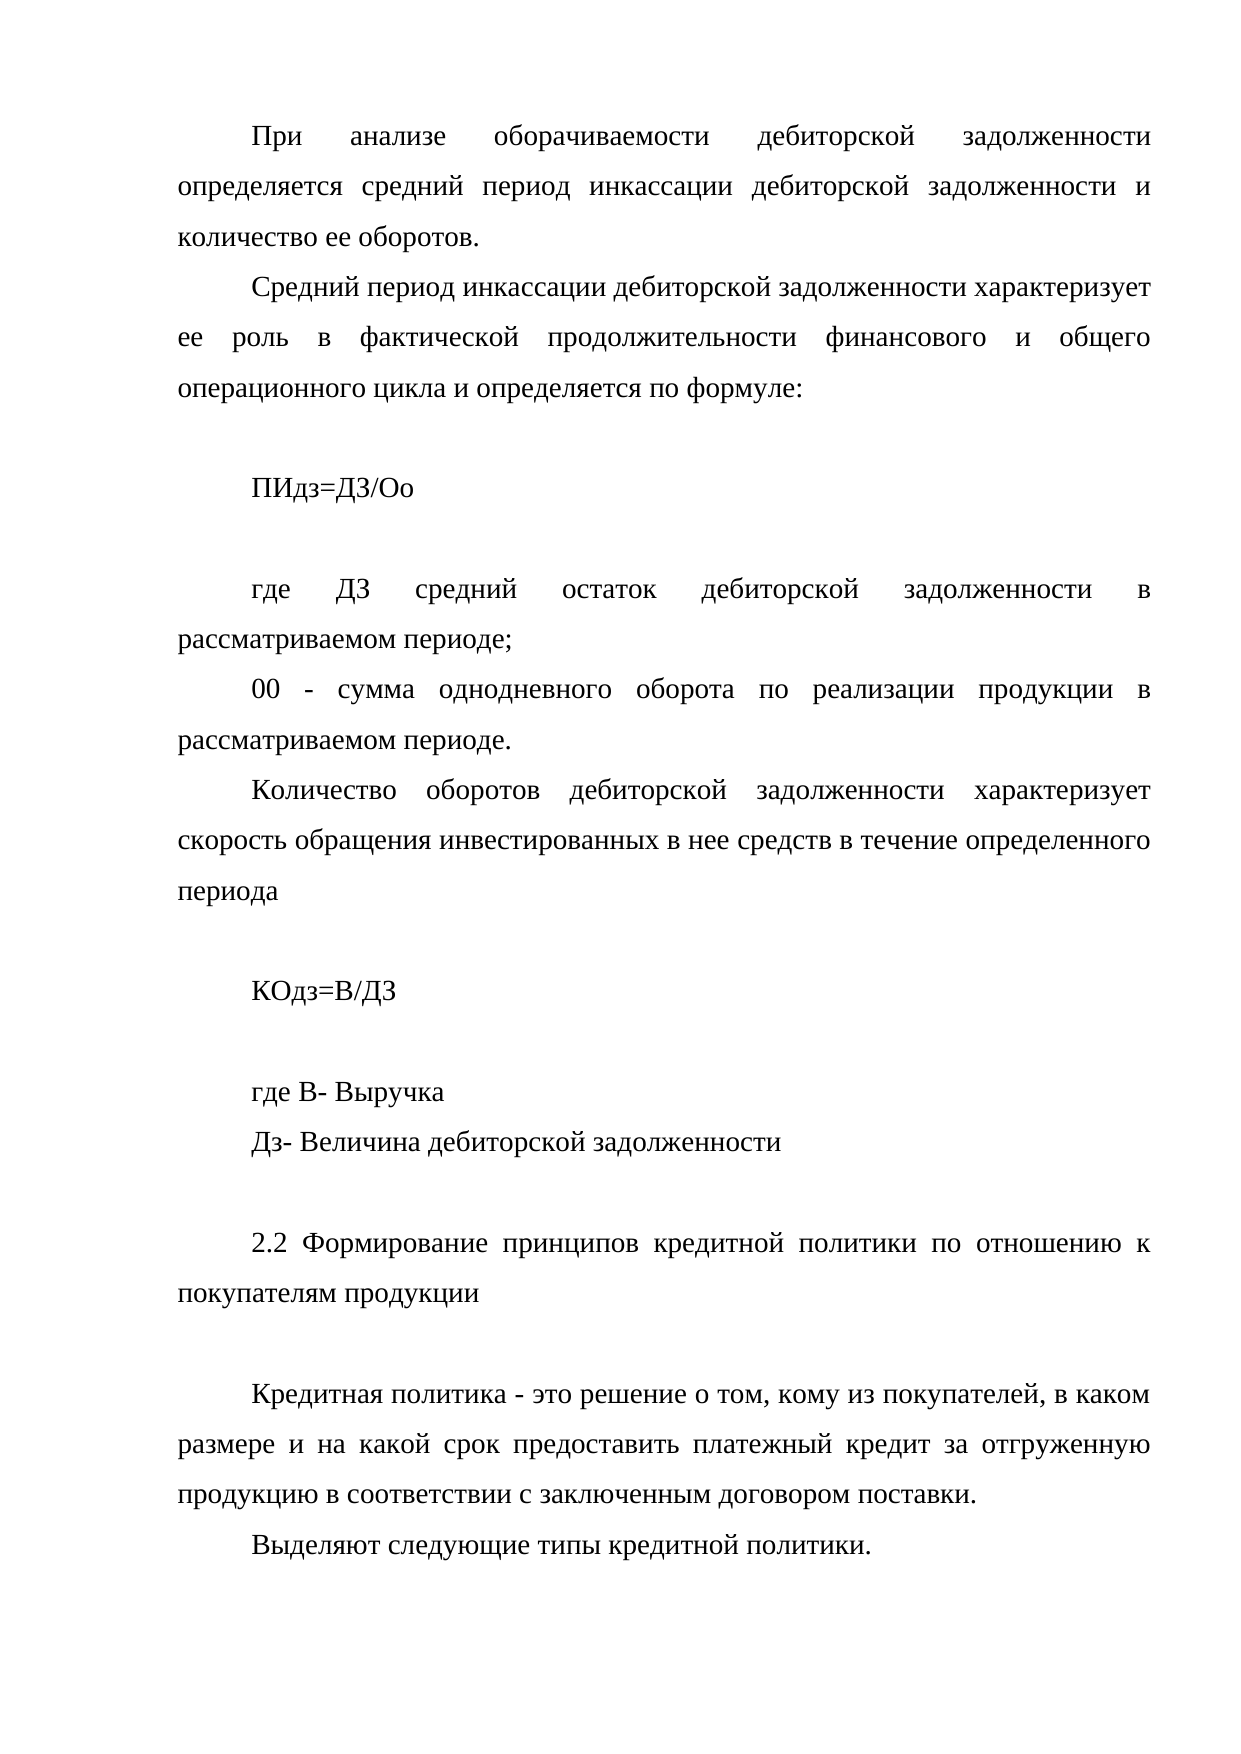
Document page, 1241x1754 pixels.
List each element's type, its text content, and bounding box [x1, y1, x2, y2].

text Выделяют следующие типы кредитной политики. [177, 1527, 1152, 1560]
text При анализе оборачиваемости дебиторской задолженности определяется средний период инкассации дебиторской задолженности и количество ее оборотов. [177, 118, 1152, 252]
text Средний период инкассации дебиторской задолженности характеризует ее роль в фактической продолжительности финансового и общего операционного цикла и определяется по формуле: [177, 269, 1152, 403]
text где ДЗ средний остаток дебиторской задолженности в рассматриваемом периоде; [177, 571, 1152, 655]
text 00 - сумма однодневного оборота по реализации продукции в рассматриваемом периоде. [177, 672, 1152, 755]
text Количество оборотов дебиторской задолженности характеризует скорость обращения инвестированных в нее средств в течение определенного периода [177, 772, 1152, 906]
text 2.2 Формирование принципов кредитной политики по отношению к покупателям продукции [177, 1225, 1152, 1309]
text КОдз=В/ДЗ [177, 973, 1152, 1007]
text Кредитная политика - это решение о том, кому из покупателей, в каком размере и на какой срок предоставить платежный кредит за отгруженную продукцию в соответствии с заключенным договором поставки. [177, 1376, 1152, 1510]
text Дз- Величина дебиторской задолженности [177, 1124, 1152, 1158]
text где В- Выручка [177, 1074, 1152, 1108]
text ПИдз=ДЗ/Оо [177, 470, 1152, 504]
